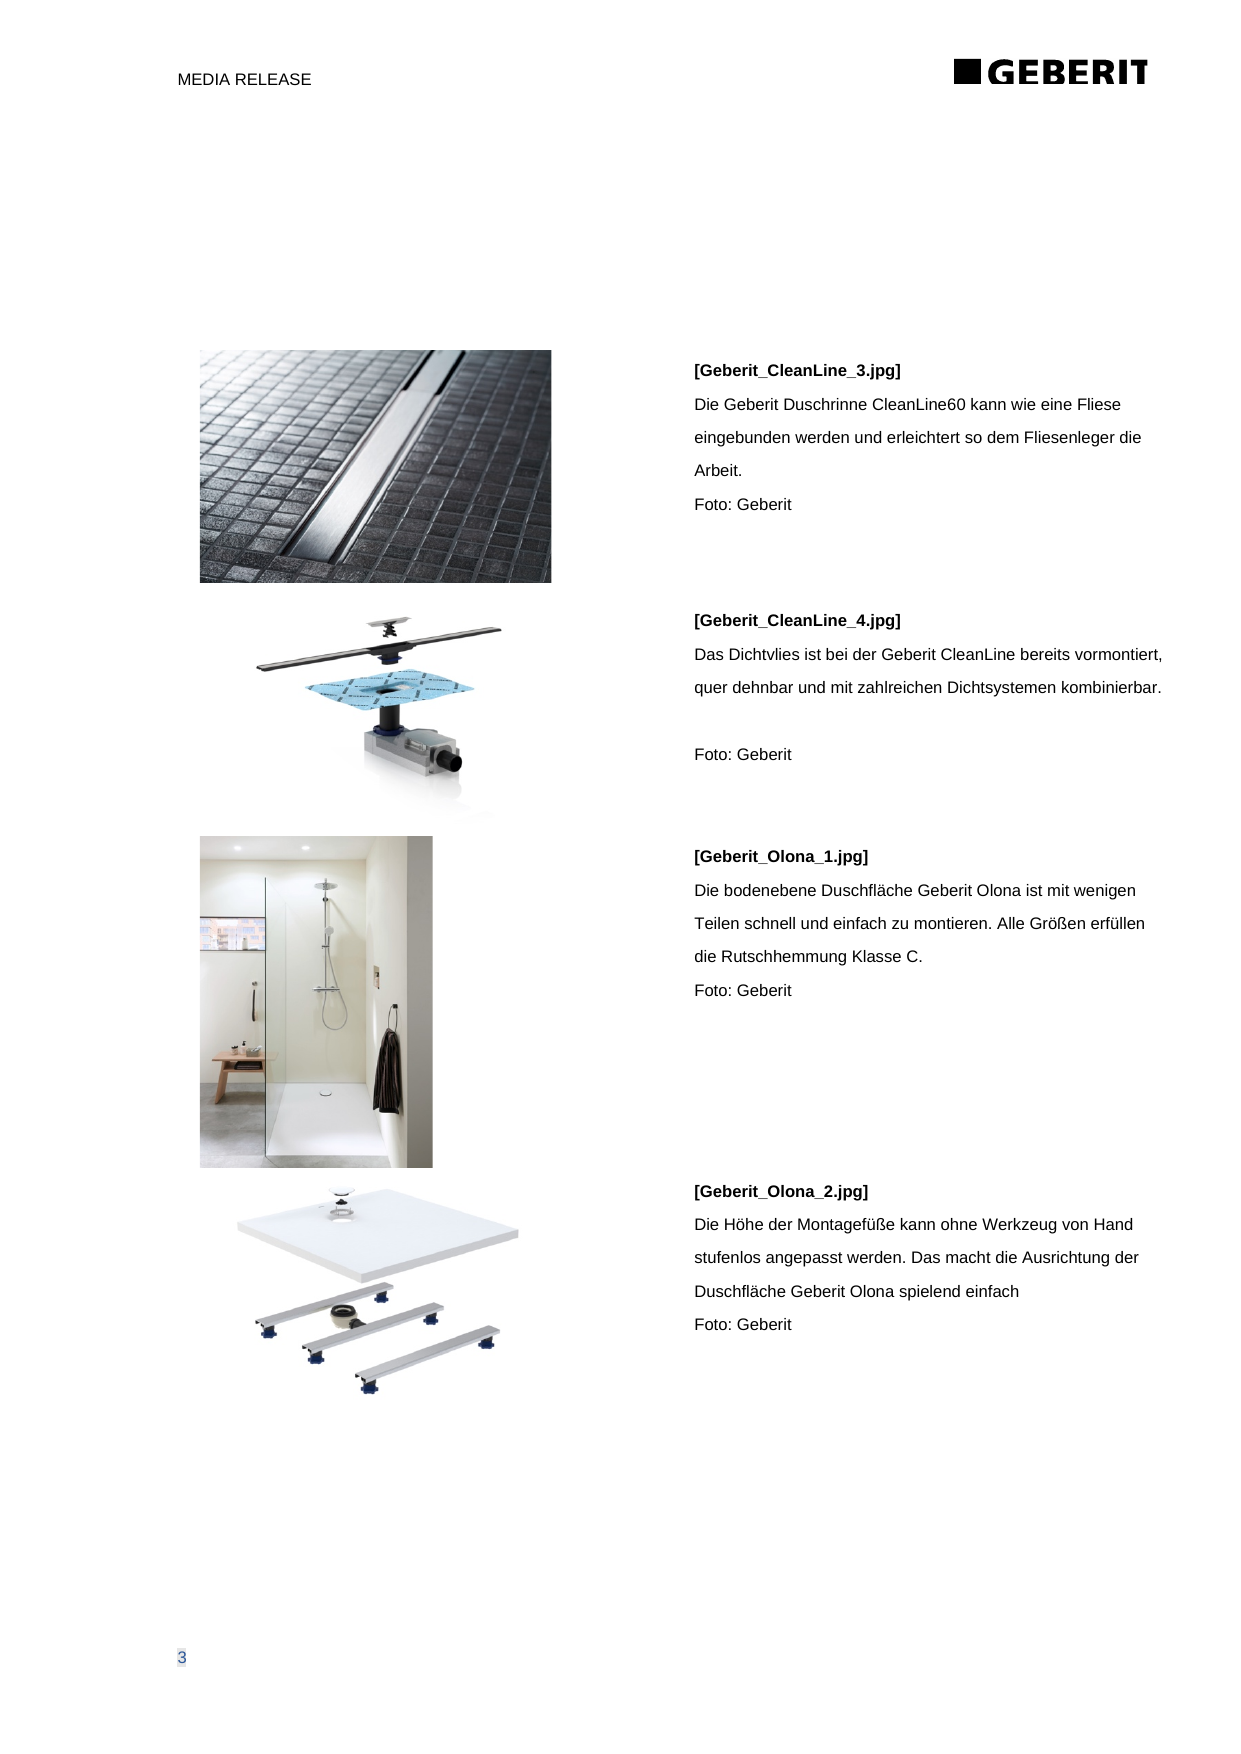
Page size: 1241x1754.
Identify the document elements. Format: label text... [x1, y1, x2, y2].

picture [199, 1170, 552, 1404]
table_cell [Geberit_CleanLine_3.jpg] Die Geberit Duschrinne CleanLine60 kann wie eine Fliese eingebunden werden und erleichtert so dem Fliesenleger die Arbeit. Foto: Geberit [683, 350, 1177, 600]
table_cell [189, 836, 683, 1171]
table_cell [189, 350, 683, 600]
picture [199, 350, 552, 583]
table_cell [189, 1171, 683, 1421]
table_cell [189, 600, 683, 836]
table_cell [Geberit_Olona_1.jpg] Die bodenebene Duschfläche Geberit Olona ist mit wenigen Teilen schnell und einfach zu montieren. Alle Größen erfüllen die Rutschhemmung Klasse C. Foto: Geberit [683, 836, 1177, 1171]
table_cell [Geberit_Olona_2.jpg] Die Höhe der Montagefüße kann ohne Werkzeug von Hand stufenlos angepasst werden. Das macht die Ausrichtung der Duschfläche Geberit Olona spielend einfach Foto: Geberit [683, 1171, 1177, 1421]
picture [199, 600, 552, 833]
table_cell [Geberit_CleanLine_4.jpg] Das Dichtvlies ist bei der Geberit CleanLine bereits vormontiert, quer dehnbar und mit zahlreichen Dichtsystemen kombinierbar. Foto: Geberit [683, 600, 1177, 836]
picture [199, 836, 433, 1168]
picture [953, 58, 1148, 84]
